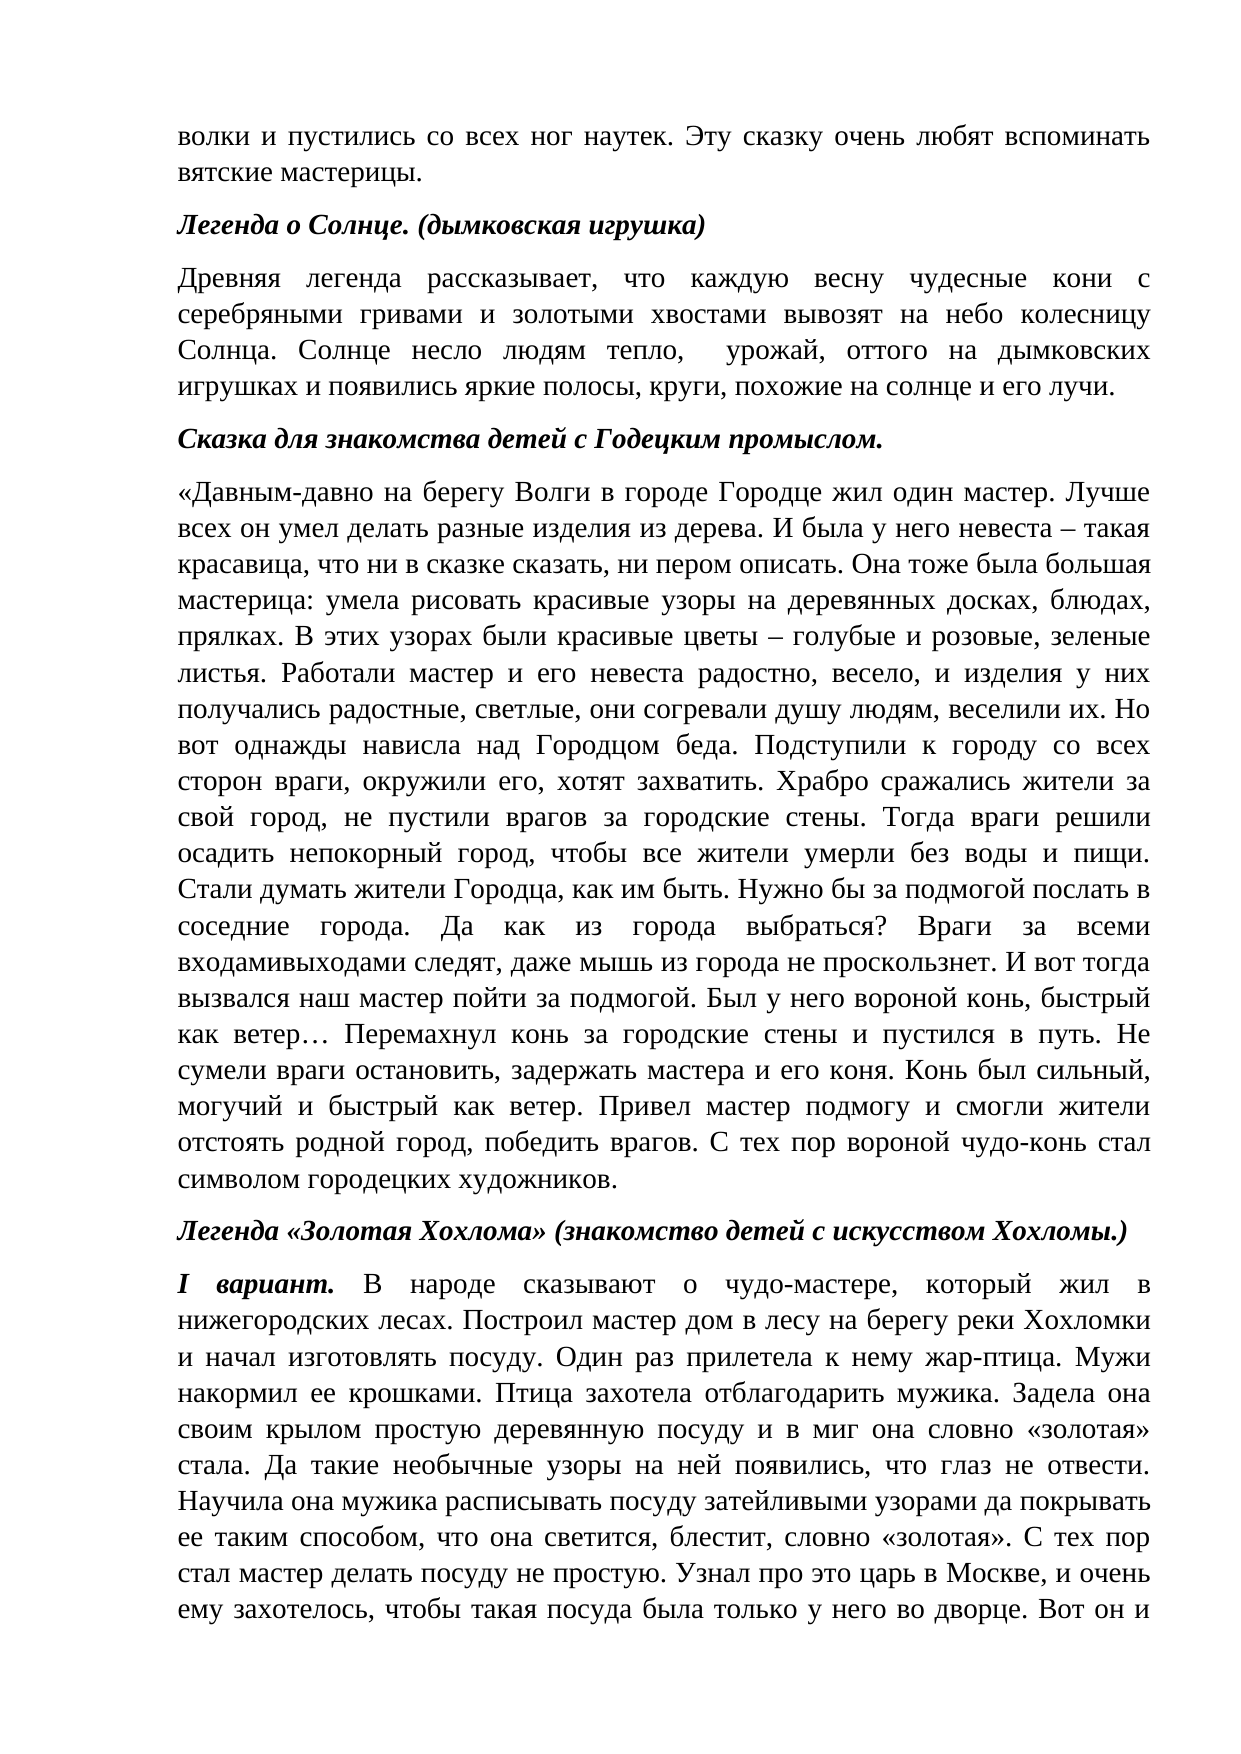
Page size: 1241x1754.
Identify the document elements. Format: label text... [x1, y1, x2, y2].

text Древняя легенда рассказывает, что каждую весну чудесные кони с серебряными гривами и золотыми хвостами вывозят на небо колесницу Солнца. Солнце несло людям тепло, урожай, оттого на дымковских игрушках и появились яркие полосы, круги, похожие на солнце и его лучи. [177, 260, 1152, 402]
text Сказка для знакомства детей с Годецким промыслом. [177, 421, 1152, 455]
text Легенда о Солнце. (дымковская игрушка) [177, 207, 1152, 241]
text «Давным-давно на берегу Волги в городе Городце жил один мастер. Лучше всех он умел делать разные изделия из дерева. И была у него невеста – такая красавица, что ни в сказке сказать, ни пером описать. Она тоже была большая мастерица: умела рисовать красивые узоры на деревянных досках, блюдах, прялках. В этих узорах были красивые цветы – голубые и розовые, зеленые листья. Работали мастер и его невеста радостно, весело, и изделия у них получались радостные, светлые, они согревали душу людям, веселили их. Но вот однажды нависла над Городцом беда. Подступили к городу со всех сторон враги, окружили его, хотят захватить. Храбро сражались жители за свой город, не пустили врагов за городские стены. Тогда враги решили осадить непокорный город, чтобы все жители умерли без воды и пищи. Стали думать жители Городца, как им быть. Нужно бы за подмогой послать в соседние города. Да как из города выбраться? Враги за всеми входамивыходами следят, даже мышь из города не проскользнет. И вот тогда вызвался наш мастер пойти за подмогой. Был у него вороной конь, быстрый как ветер… Перемахнул конь за городские стены и пустился в путь. Не сумели враги остановить, задержать мастера и его коня. Конь был сильный, могучий и быстрый как ветер. Привел мастер подмогу и смогли жители отстоять родной город, победить врагов. С тех пор вороной чудо-конь стал символом городецких художников. [177, 474, 1152, 1194]
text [177, 118, 1152, 188]
text Легенда «Золотая Хохлома» (знакомство детей с искусством Хохломы.) [177, 1213, 1152, 1247]
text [177, 1266, 1152, 1625]
